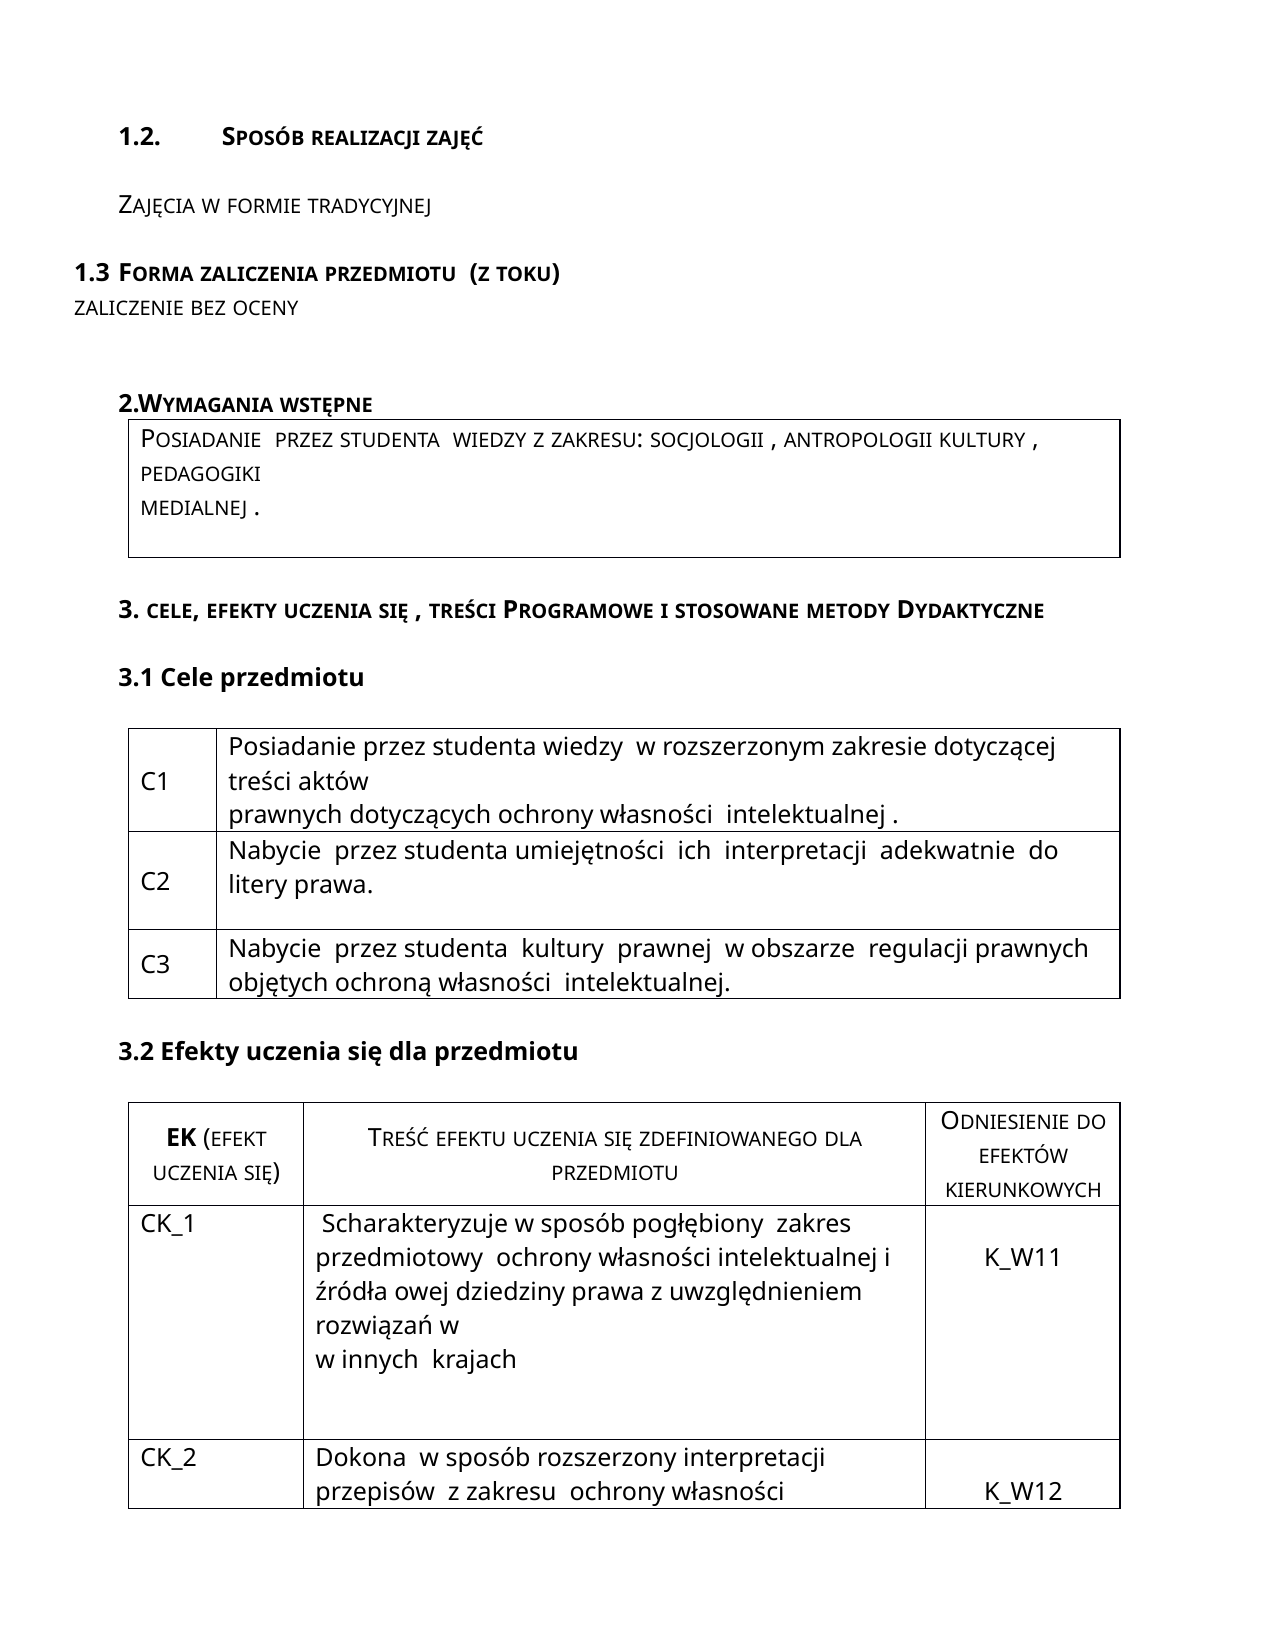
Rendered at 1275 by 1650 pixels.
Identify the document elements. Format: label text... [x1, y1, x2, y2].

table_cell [304, 1440, 925, 1508]
table_header Odniesienie do efektów kierunkowych [926, 1103, 1119, 1205]
text Zajęcia w formie tradycyjnej [118, 186, 1157, 220]
table_cell C2 [129, 832, 216, 929]
table_cell CK_1 [129, 1206, 303, 1439]
table_cell Nabycie przez studenta kultury prawnej w obszarze regulacji prawnych objętych ochroną własności intelektualnej. [217, 930, 1119, 998]
table_header C1 [129, 729, 216, 831]
table_header EK (efekt uczenia się) [129, 1103, 303, 1205]
table_cell Nabycie przez studenta umiejętności ich interpretacji adekwatnie do litery prawa. [217, 832, 1119, 929]
text 3.1 Cele przedmiotu [118, 660, 1157, 694]
table_cell C3 [129, 930, 216, 998]
table_header Posiadanie przez studenta wiedzy z zakresu: socjologii , antropologii kultury , pedagogiki medialnej . [129, 420, 1119, 557]
table_header Treść efektu uczenia się zdefiniowanego dla przedmiotu [304, 1103, 925, 1205]
text 1.2. Sposób realizacji zajęć [118, 118, 1157, 152]
text zaliczenie bez oceny [74, 288, 1157, 322]
text 3. cele, efekty uczenia się , treści Programowe i stosowane metody Dydaktyczne [118, 592, 1157, 626]
text 1.3 Forma zaliczenia przedmiotu (z toku) [74, 254, 1157, 288]
table_cell K_W12 [926, 1440, 1119, 1508]
text 2.Wymagania wstępne [118, 385, 1157, 419]
text 3.2 Efekty uczenia się dla przedmiotu [118, 1033, 1157, 1067]
table_cell CK_2 [129, 1440, 303, 1508]
table_cell K_W11 [926, 1206, 1119, 1439]
table_cell Scharakteryzuje w sposób pogłębiony zakres przedmiotowy ochrony własności intelektualnej i źródła owej dziedziny prawa z uwzględnieniem rozwiązań w w innych krajach [304, 1206, 925, 1439]
table_header Posiadanie przez studenta wiedzy w rozszerzonym zakresie dotyczącej treści aktów prawnych dotyczących ochrony własności intelektualnej . [217, 729, 1119, 831]
